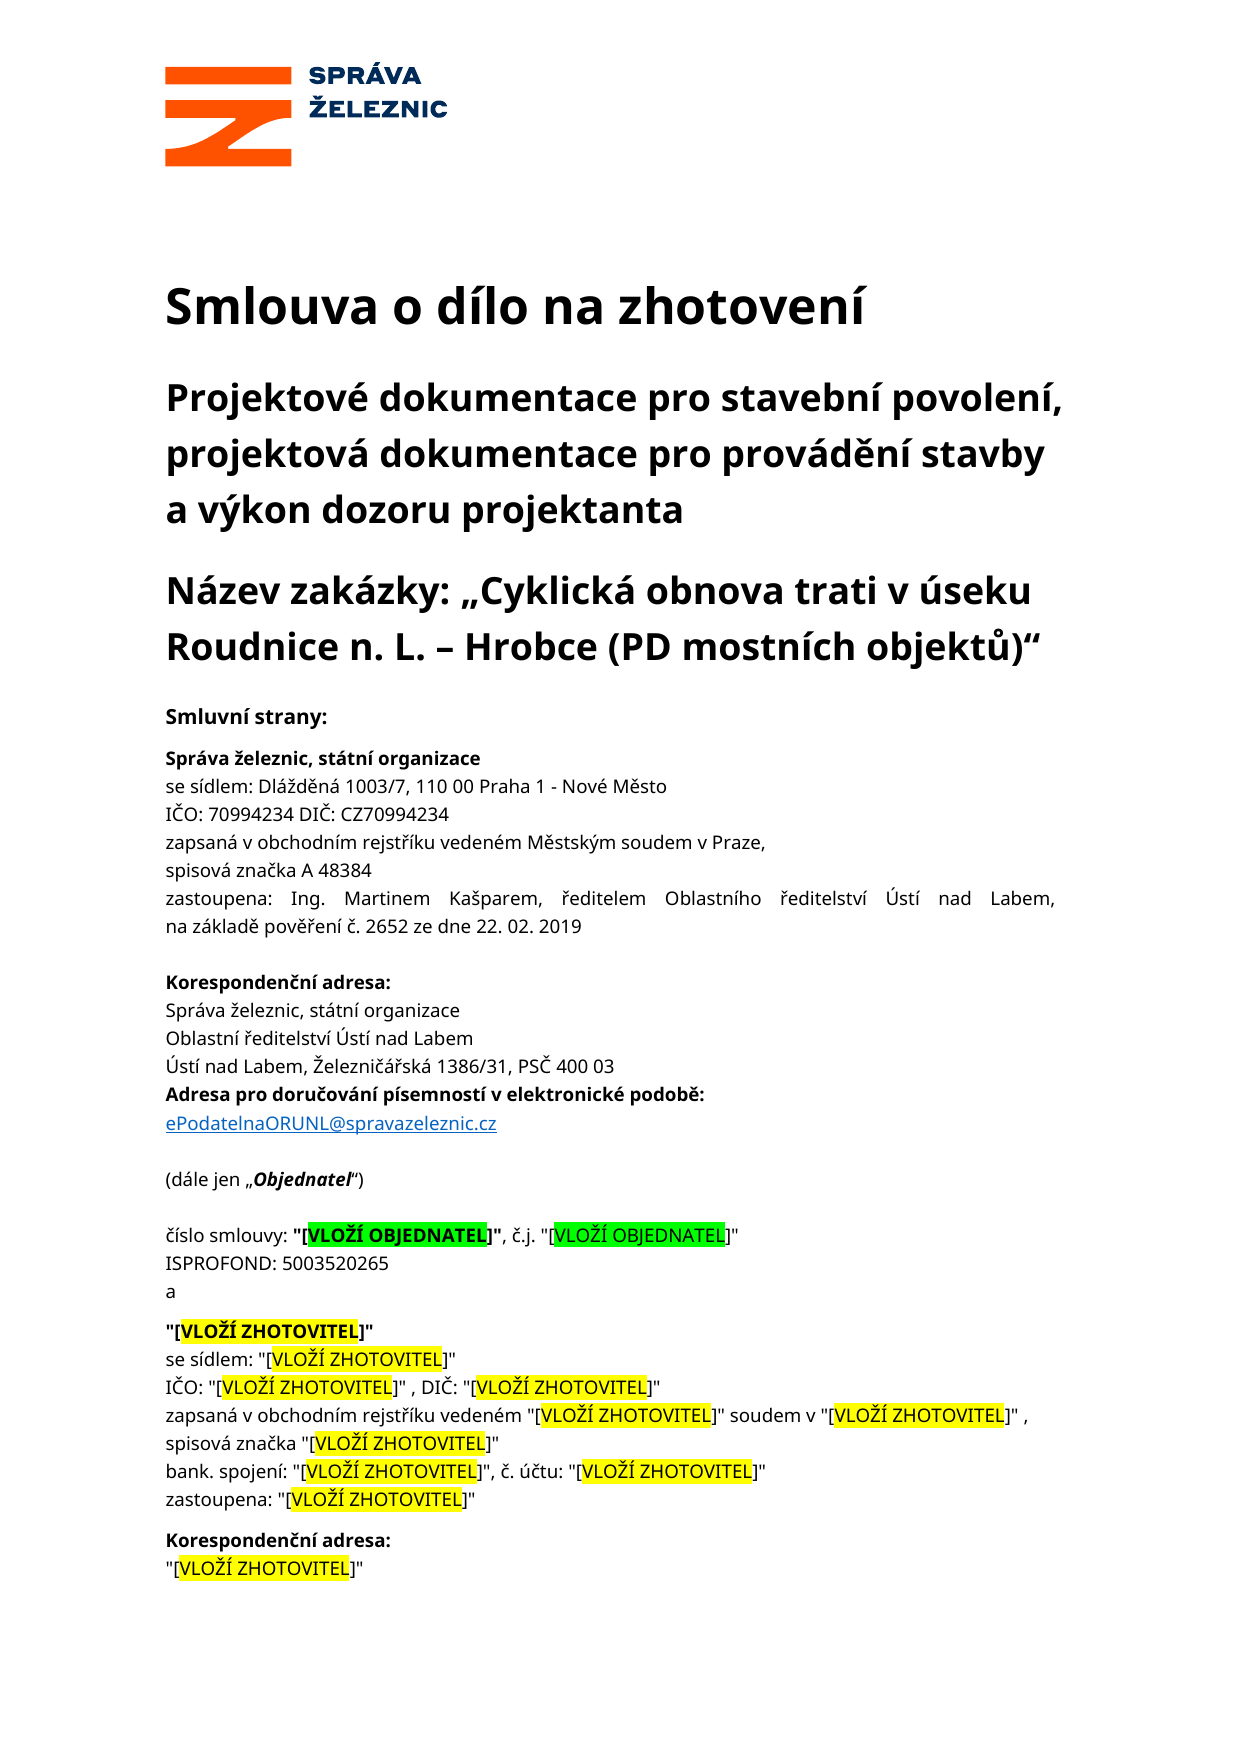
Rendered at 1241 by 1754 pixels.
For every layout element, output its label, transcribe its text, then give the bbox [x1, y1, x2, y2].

text Oblastní ředitelství Ústí nad Labem [165, 1026, 1075, 1051]
text Adresa pro doručování písemností v elektronické podobě: [165, 1082, 1075, 1107]
text bank. spojení: "[VLOŽÍ ZHOTOVITEL]", č. účtu: "[VLOŽÍ ZHOTOVITEL]" [165, 1458, 1075, 1484]
text zastoupena: "[VLOŽÍ ZHOTOVITEL]" [165, 1487, 291, 1512]
text Správa železnic, státní organizace [165, 746, 1075, 771]
text zastoupena: "[VLOŽÍ ZHOTOVITEL]" [462, 1487, 1075, 1512]
text Ústí nad Labem, Železničářská 1386/31, PSČ 400 03 [165, 1054, 1075, 1079]
text IČO: "[VLOŽÍ ZHOTOVITEL]" , DIČ: "[VLOŽÍ ZHOTOVITEL]" [165, 1374, 1075, 1400]
text Smluvní strany: [165, 702, 1075, 730]
text "[VLOŽÍ ZHOTOVITEL]" [165, 1318, 1075, 1344]
text číslo smlouvy: "[VLOŽÍ OBJEDNATEL]", č.j. "[VLOŽÍ OBJEDNATEL]" [725, 1222, 1075, 1247]
text spisová značka "[VLOŽÍ ZHOTOVITEL]" [485, 1431, 1075, 1456]
text se sídlem: "[VLOŽÍ ZHOTOVITEL]" [165, 1346, 272, 1372]
text se sídlem: Dlážděná 1003/7, 110 00 Praha 1 - Nové Město [165, 773, 1075, 799]
text ISPROFOND: 5003520265 [165, 1250, 1075, 1275]
text Smlouva o dílo na zhotovení [165, 271, 1075, 339]
text IČO: 70994234 DIČ: CZ70994234 [165, 802, 1075, 827]
text (dále jen „Objednatel“) [165, 1166, 1075, 1191]
text ePodatelnaORUNL@spravazeleznic.cz [165, 1110, 1075, 1135]
text spisová značka A 48384 [165, 858, 1075, 883]
text Korespondenční adresa: [165, 970, 1075, 995]
text Název zakázky: [165, 564, 1075, 672]
text zapsaná v obchodním rejstříku vedeném Městským soudem v Praze, [165, 829, 1075, 855]
text Projektové dokumentace pro stavební povolení, projektová dokumentace pro provádění stavby a výkon dozoru projektanta [165, 371, 1075, 534]
text zapsaná v obchodním rejstříku vedeném "[VLOŽÍ ZHOTOVITEL]" soudem v "[VLOŽÍ ZHOTOVITEL]" , [165, 1402, 1075, 1428]
text zastoupena: Ing. Martinem Kašparem, ředitelem Oblastního ředitelství Ústí nad Labem, na základě pověření č. 2652 ze dne 22. 02. 2019 [165, 886, 1075, 939]
text Správa železnic, státní organizace [165, 998, 1075, 1023]
text a [165, 1278, 1075, 1303]
text Korespondenční adresa: [165, 1527, 1075, 1553]
text spisová značka "[VLOŽÍ ZHOTOVITEL]" [165, 1431, 315, 1456]
text "[VLOŽÍ ZHOTOVITEL]" [349, 1555, 1075, 1581]
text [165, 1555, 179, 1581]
text se sídlem: "[VLOŽÍ ZHOTOVITEL]" [442, 1346, 1075, 1372]
